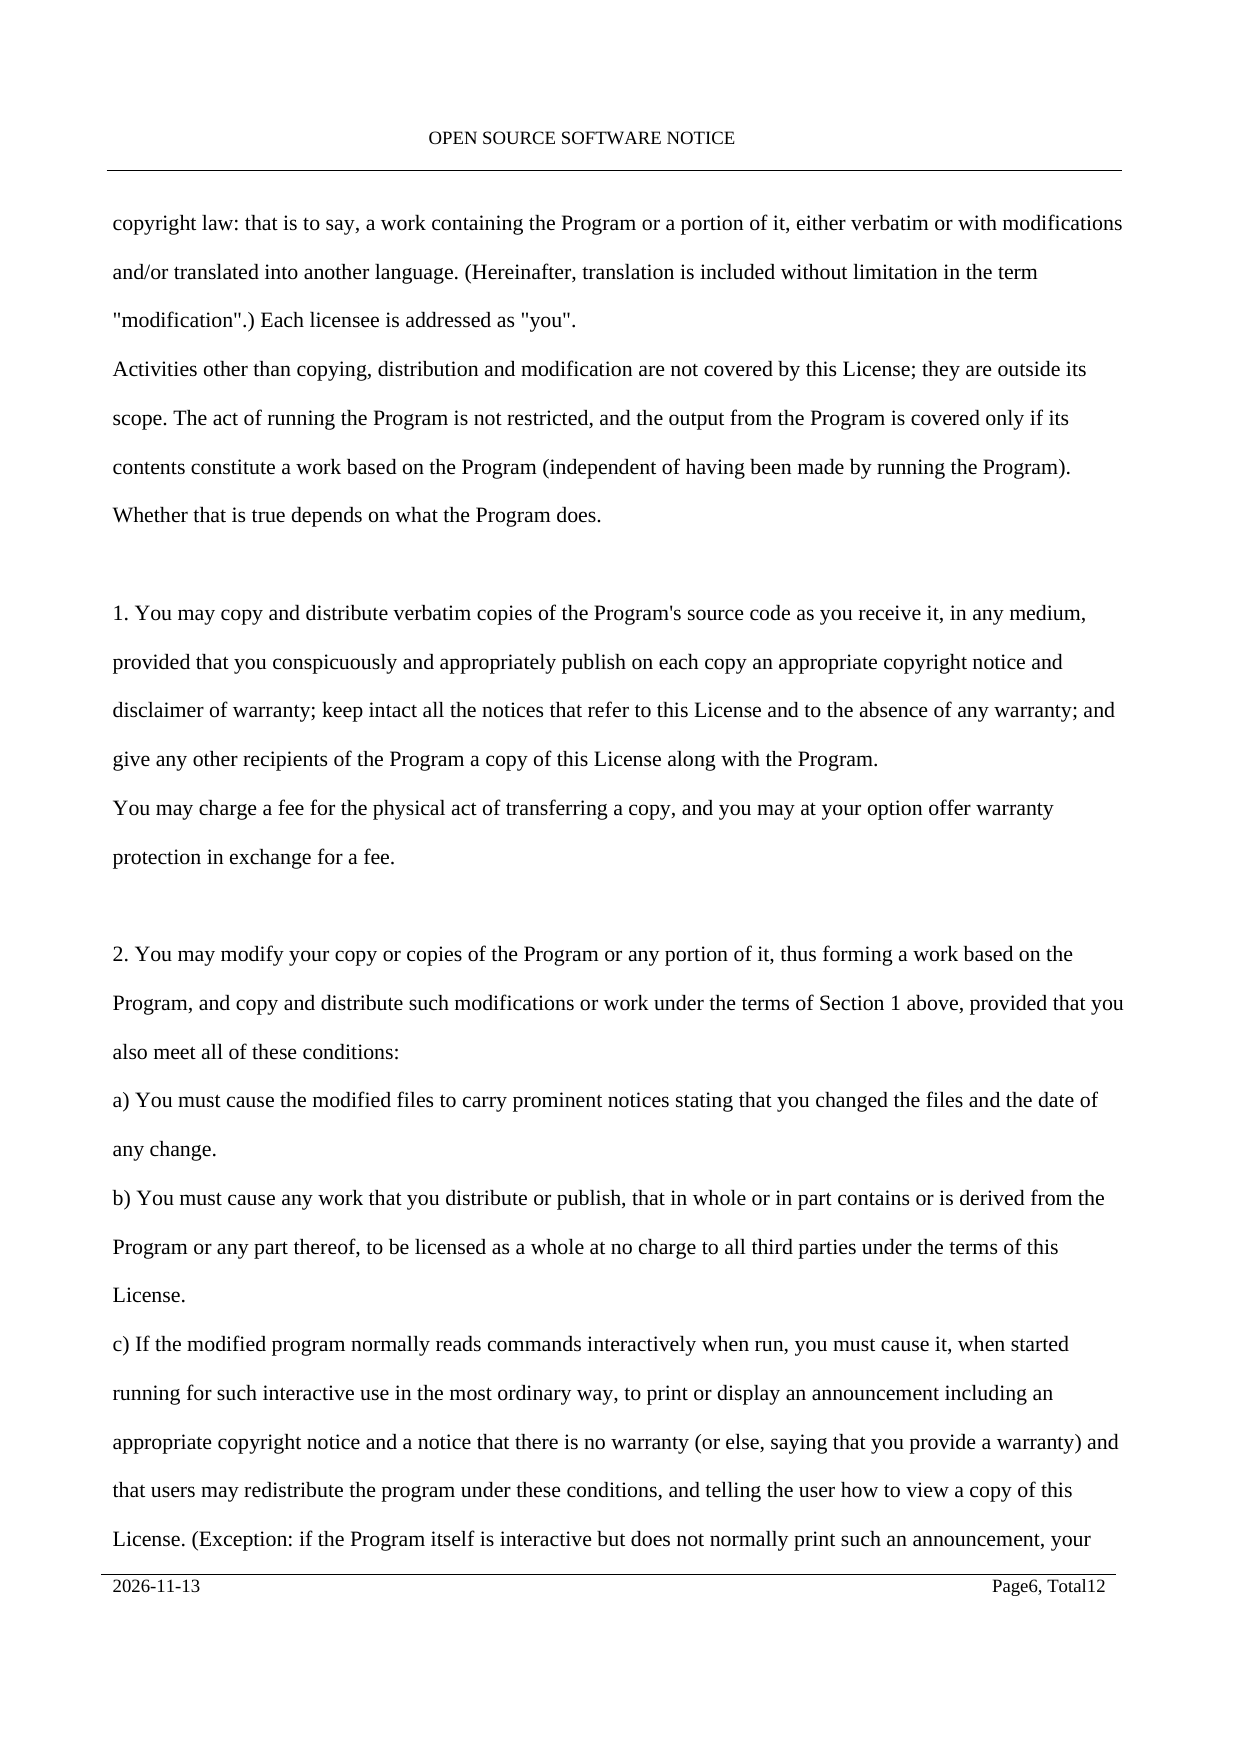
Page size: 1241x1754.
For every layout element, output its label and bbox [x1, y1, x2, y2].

text [112, 206, 1128, 1555]
